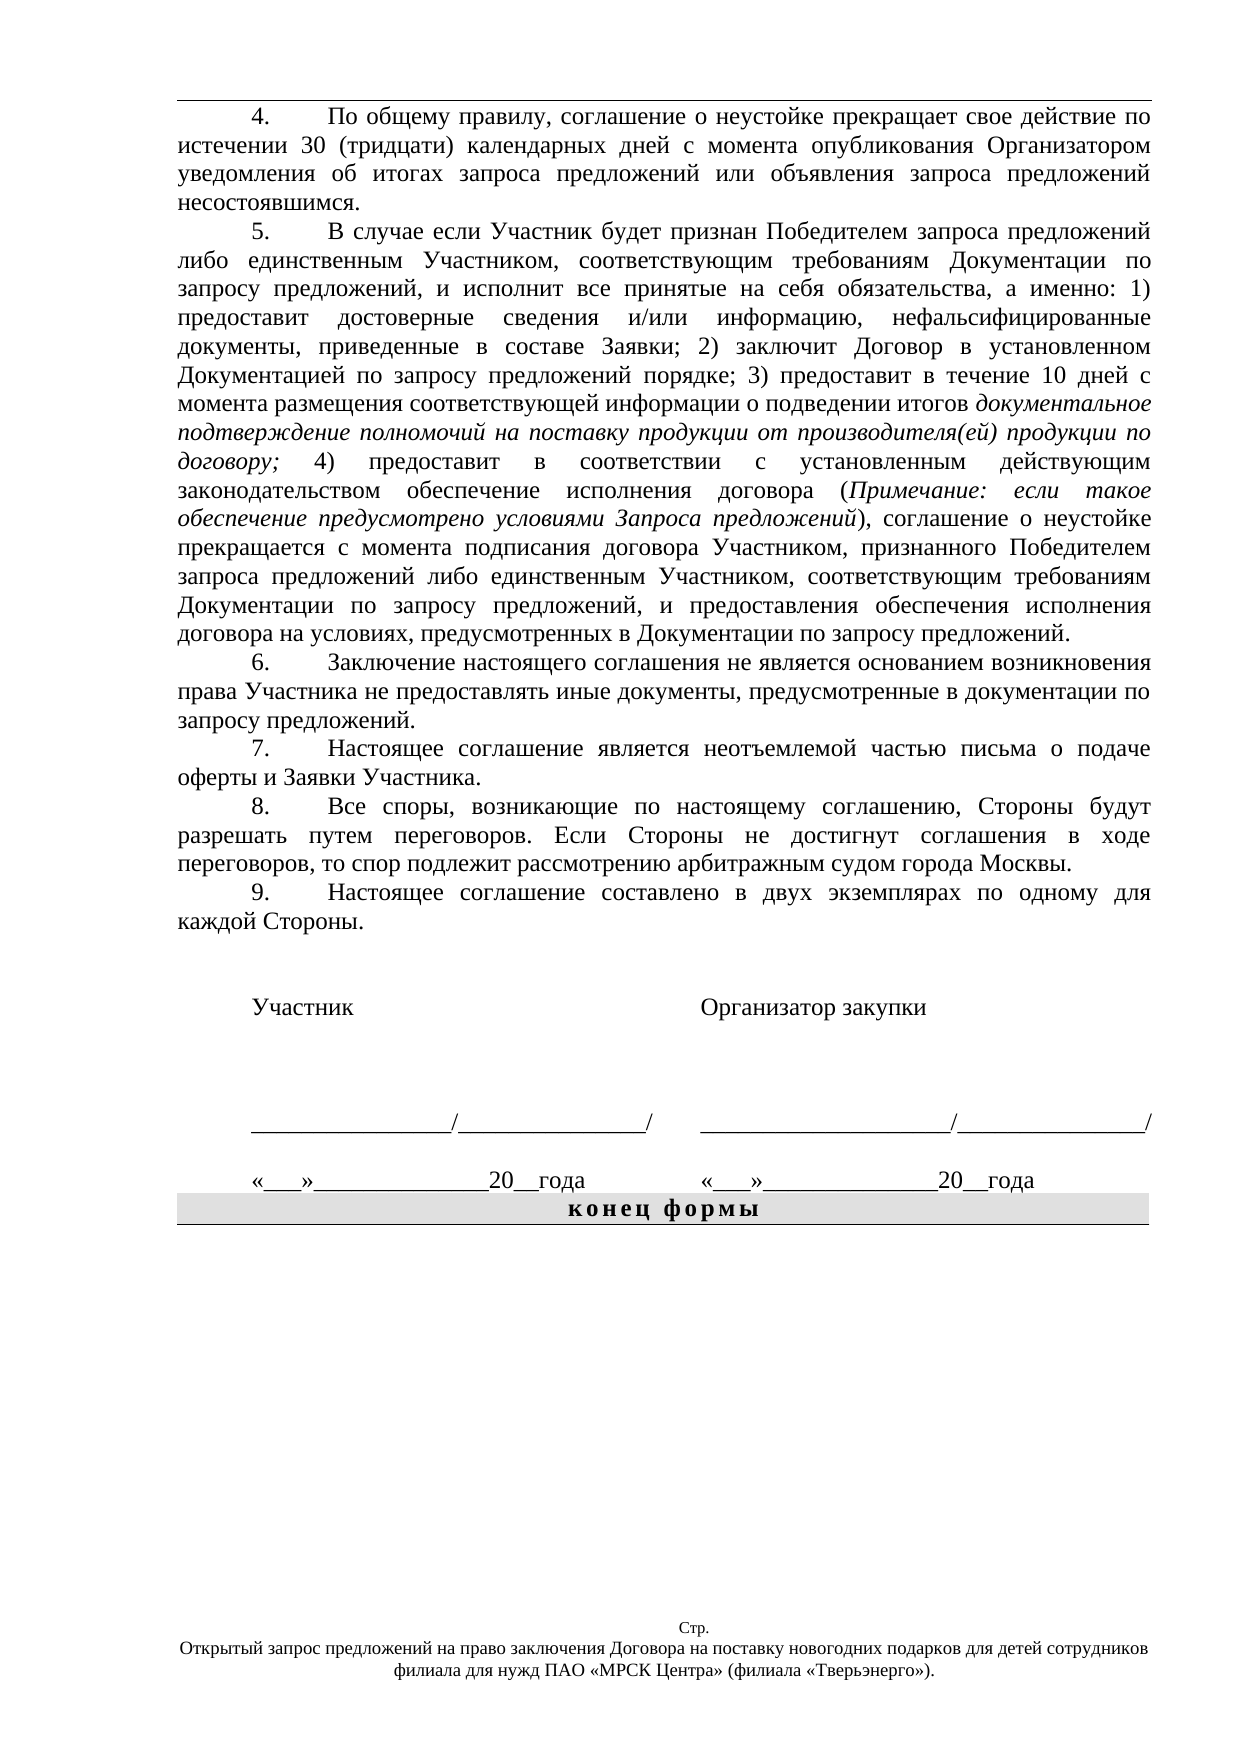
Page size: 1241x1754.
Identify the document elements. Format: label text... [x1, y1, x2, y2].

table_cell ____________________/_______________/ «___»______________20__года [689, 1021, 1163, 1193]
list Заключение настоящего соглашения не является основанием возникновения права Участника не предоставлять иные документы, предусмотренные в документации по запросу предложений. [177, 647, 1152, 733]
list Все споры, возникающие по настоящему соглашению, Стороны будут разрешать путем переговоров. Если Стороны не достигнут соглашения в ходе переговоров, то спор подлежит рассмотрению арбитражным судом города Москвы. [177, 791, 1152, 877]
list Настоящее соглашение является неотъемлемой частью письма о подаче оферты и Заявки Участника. [177, 733, 1152, 791]
table_header Организатор закупки [689, 992, 1163, 1021]
table_cell ________________/_______________/ «___»______________20__года [240, 1021, 689, 1193]
list В случае если Участник будет признан Победителем запроса предложений либо единственным Участником, соответствующим требованиям Документации по запросу предложений, и исполнит все принятые на себя обязательства, а именно: 1) предоставит достоверные сведения и/или информацию, нефальсифицированные документы, приведенные в составе Заявки; 2) заключит Договор в установленном Документацией по запросу предложений порядке; 3) предоставит в течение 10 дней с момента размещения соответствующей информации о подведении итогов документальное подтверждение полномочий на поставку продукции от производителя(ей) продукции по договору; 4) предоставит в соответствии с установленным действующим законодательством обеспечение исполнения договора (Примечание: если такое обеспечение предусмотрено условиями Запроса предложений), соглашение о неустойке прекращается с момента подписания договора Участником, признанного Победителем запроса предложений либо единственным Участником, соответствующим требованиям Документации по запросу предложений, и предоставления обеспечения исполнения договора на условиях, предусмотренных в Документации по запросу предложений. [177, 216, 1152, 647]
text конец формы [177, 1193, 1149, 1224]
list Настоящее соглашение составлено в двух экземплярах по одному для каждой Стороны. [177, 877, 1152, 935]
table_header Участник [240, 992, 689, 1021]
list По общему правилу, соглашение о неустойке прекращает свое действие по истечении 30 (тридцати) календарных дней с момента опубликования Организатором уведомления об итогах запроса предложений или объявления запроса предложений несостоявшимся. [177, 101, 1152, 216]
